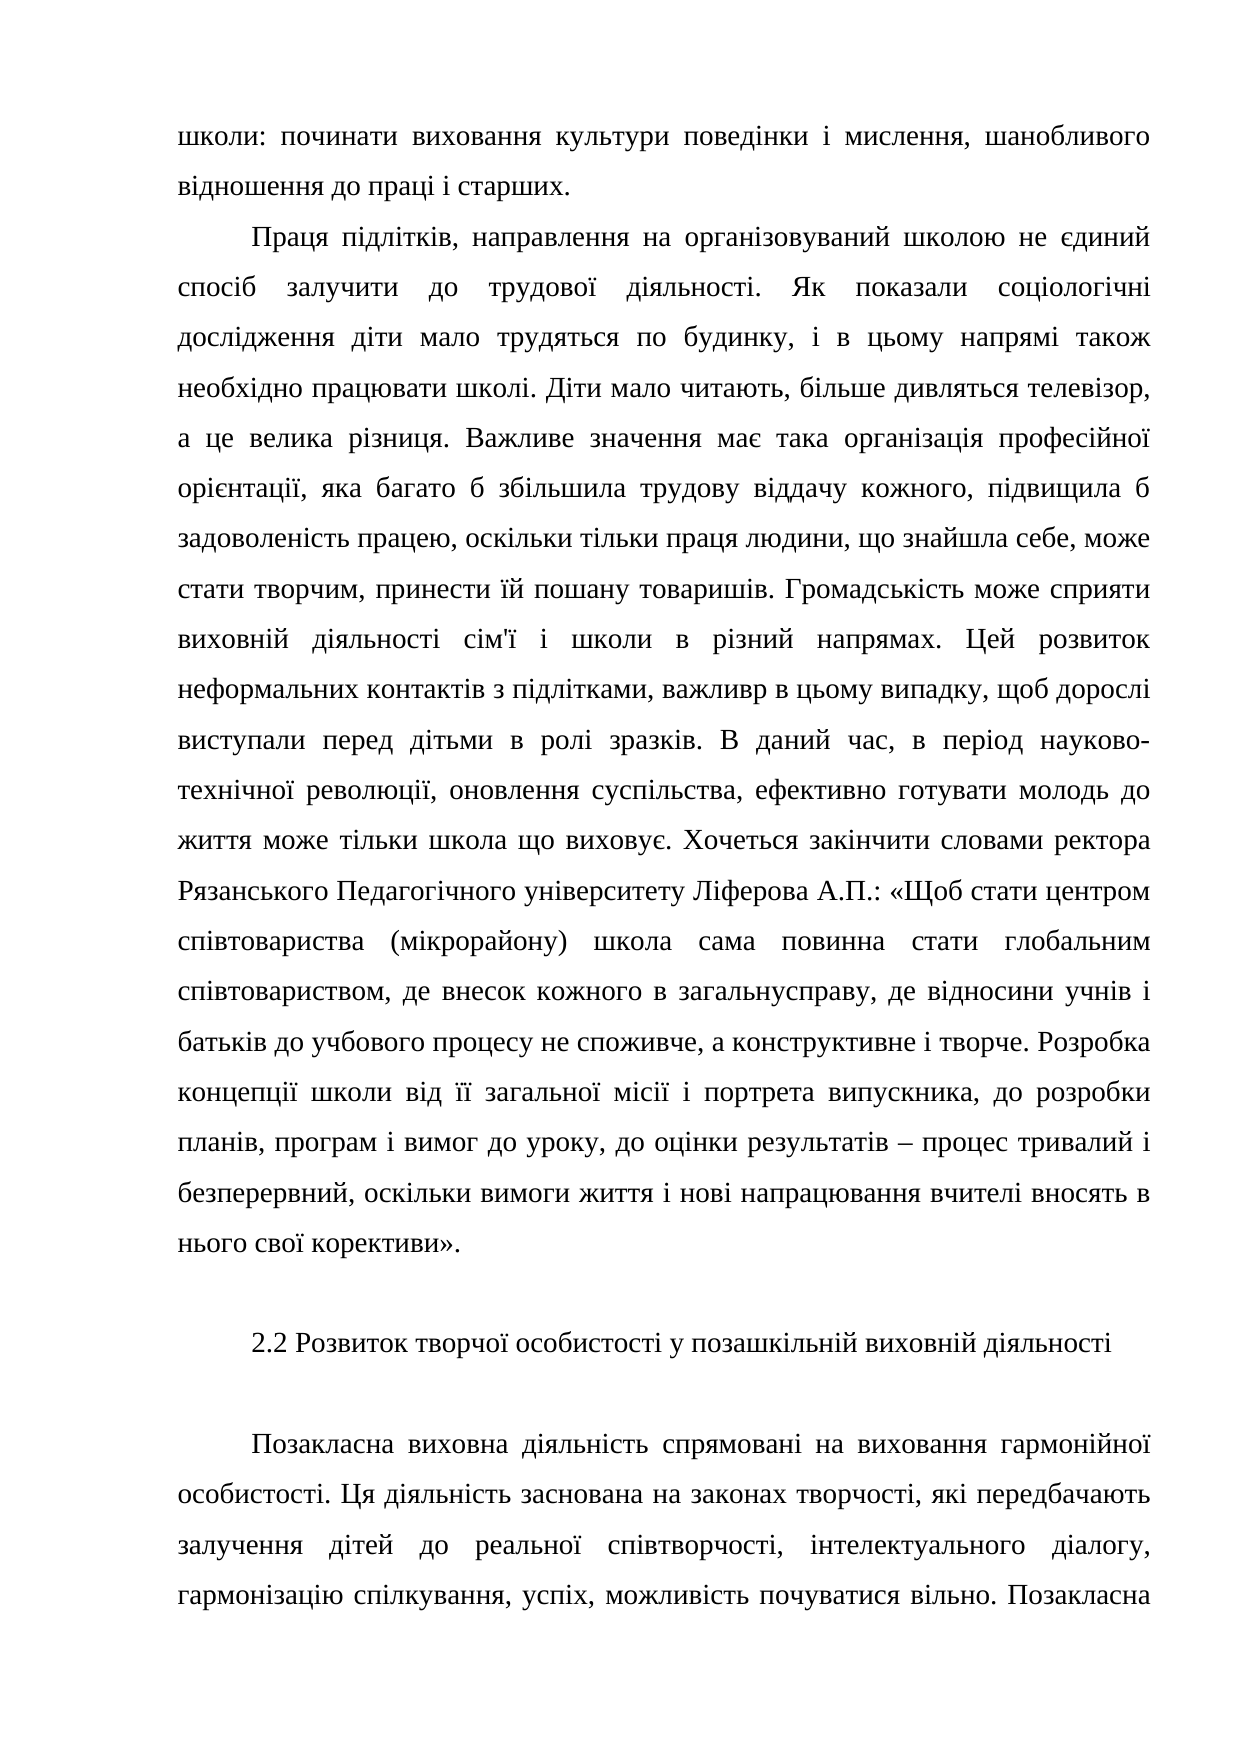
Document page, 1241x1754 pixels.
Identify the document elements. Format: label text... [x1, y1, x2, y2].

text 2.2 Розвиток творчої особистості у позашкільній виховній діяльності [177, 1326, 1152, 1359]
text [177, 118, 1152, 202]
text Праця підлітків, направлення на організовуваний школою не єдиний спосіб залучити до трудової діяльності. Як показали соціологічні дослідження діти мало трудяться по будинку, і в цьому напрямі також необхідно працювати школі. Діти мало читають, більше дивляться телевізор, а це велика різниця. Важливе значення має така організація професійної орієнтації, яка багато б збільшила трудову віддачу кожного, підвищила б задоволеність працею, оскільки тільки праця людини, що знайшла себе, може стати творчим, принести їй пошану товаришів. Громадськість може сприяти виховній діяльності сім'ї і школи в різний напрямах. Цей розвиток неформальних контактів з підлітками, важливр в цьому випадку, щоб дорослі виступали перед дітьми в ролі зразків. В даний час, в період науково-технічної революції, оновлення суспільства, ефективно готувати молодь до життя може тільки школа що виховує. Хочеться закінчити словами ректора Рязанського Педагогічного університету Ліферова А.П.: «Щоб стати центром співтовариства (мікрорайону) школа сама повинна стати глобальним співтовариством, де внесок кожного в загальнусправу, де відносини учнів і батьків до учбового процесу не споживче, а конструктивне і творче. Розробка концепції школи від її загальної місії і портрета випускника, до розробки планів, програм і вимог до уроку, до оцінки результатів – процес тривалий і безперервний, оскільки вимоги життя і нові напрацювання вчителі вносять в нього свої корективи». [177, 219, 1152, 1258]
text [177, 1426, 1152, 1611]
